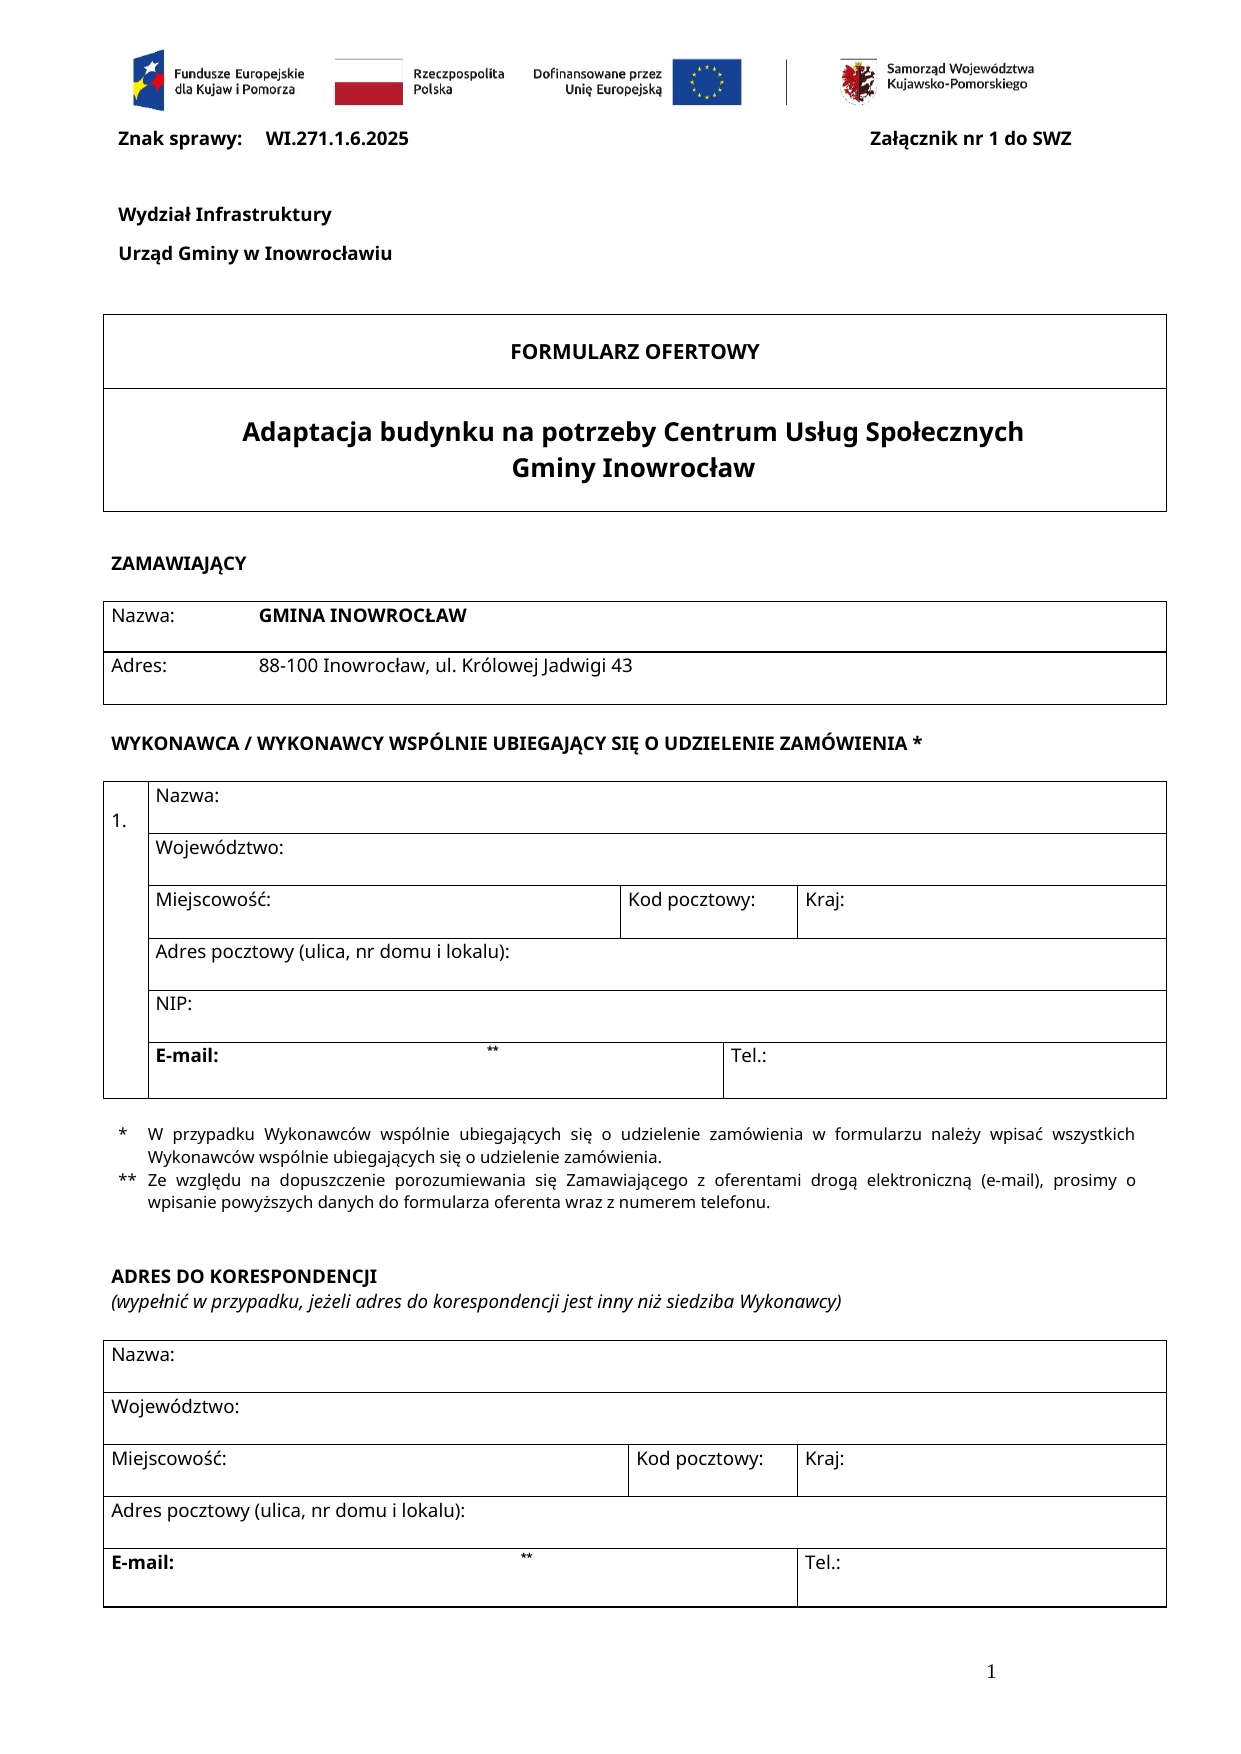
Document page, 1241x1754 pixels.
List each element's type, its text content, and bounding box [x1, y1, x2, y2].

table_cell Tel.: [798, 1549, 1166, 1606]
table_cell Nazwa: [104, 1341, 1166, 1392]
table_cell Tel.: [724, 1043, 1166, 1098]
table_cell Kod pocztowy: [621, 886, 797, 937]
table_cell Nazwa: [149, 782, 1166, 833]
text Znak sprawy: WI.271.1.6.2025 Załącznik nr 1 do SWZ [118, 125, 1166, 151]
table_cell Adres pocztowy (ulica, nr domu i lokalu): [149, 939, 1166, 989]
text Wydział Infrastruktury [118, 202, 1166, 227]
text Urząd Gminy w Inowrocławiu [118, 240, 1166, 265]
table_header FORMULARZ OFERTOWY [104, 315, 1166, 387]
picture [118, 35, 1064, 126]
table_cell Kod pocztowy: [629, 1445, 797, 1496]
table_cell Nazwa: GMINA INOWROCŁAW [104, 602, 1166, 651]
table_cell Województwo: [104, 1393, 1166, 1444]
table_cell Kraj: [798, 886, 1166, 937]
table_cell WYKONAWCA / WYKONAWCY WSPÓLNIE UBIEGAJĄCY SIĘ O UDZIELENIE ZAMÓWIENIA * [104, 705, 1167, 781]
table_header ADRES DO KORESPONDENCJI (wypełnić w przypadku, jeżeli adres do korespondencji jest inny niż siedziba Wykonawcy) [104, 1214, 1167, 1340]
text * W przypadku Wykonawców wspólnie ubiegających się o udzielenie zamówienia w formularzu należy wpisać wszystkich Wykonawców wspólnie ubiegających się o udzielenie zamówienia. [118, 1123, 1137, 1168]
table_cell NIP: [149, 991, 1166, 1042]
table_cell E-mail: ** [149, 1043, 723, 1098]
table_header ZAMAWIAJĄCY [104, 550, 1167, 601]
table_cell Kraj: [798, 1445, 1166, 1496]
table_cell Miejscowość: [104, 1445, 628, 1496]
table_cell 1. [104, 782, 148, 1098]
text ** Ze względu na dopuszczenie porozumiewania się Zamawiającego z oferentami drogą elektroniczną (e-mail), prosimy o wpisanie powyższych danych do formularza oferenta wraz z numerem telefonu. [118, 1168, 1137, 1214]
table_cell Województwo: [149, 834, 1166, 885]
table_cell Adres: 88-100 Inowrocław, ul. Królowej Jadwigi 43 [104, 653, 1166, 703]
table_cell Miejscowość: [149, 886, 620, 937]
table_cell E-mail: ** [104, 1549, 797, 1606]
table_cell Adaptacja budynku na potrzeby Centrum Usług Społecznych Gminy Inowrocław [104, 389, 1166, 511]
table_cell Adres pocztowy (ulica, nr domu i lokalu): [104, 1497, 1166, 1548]
